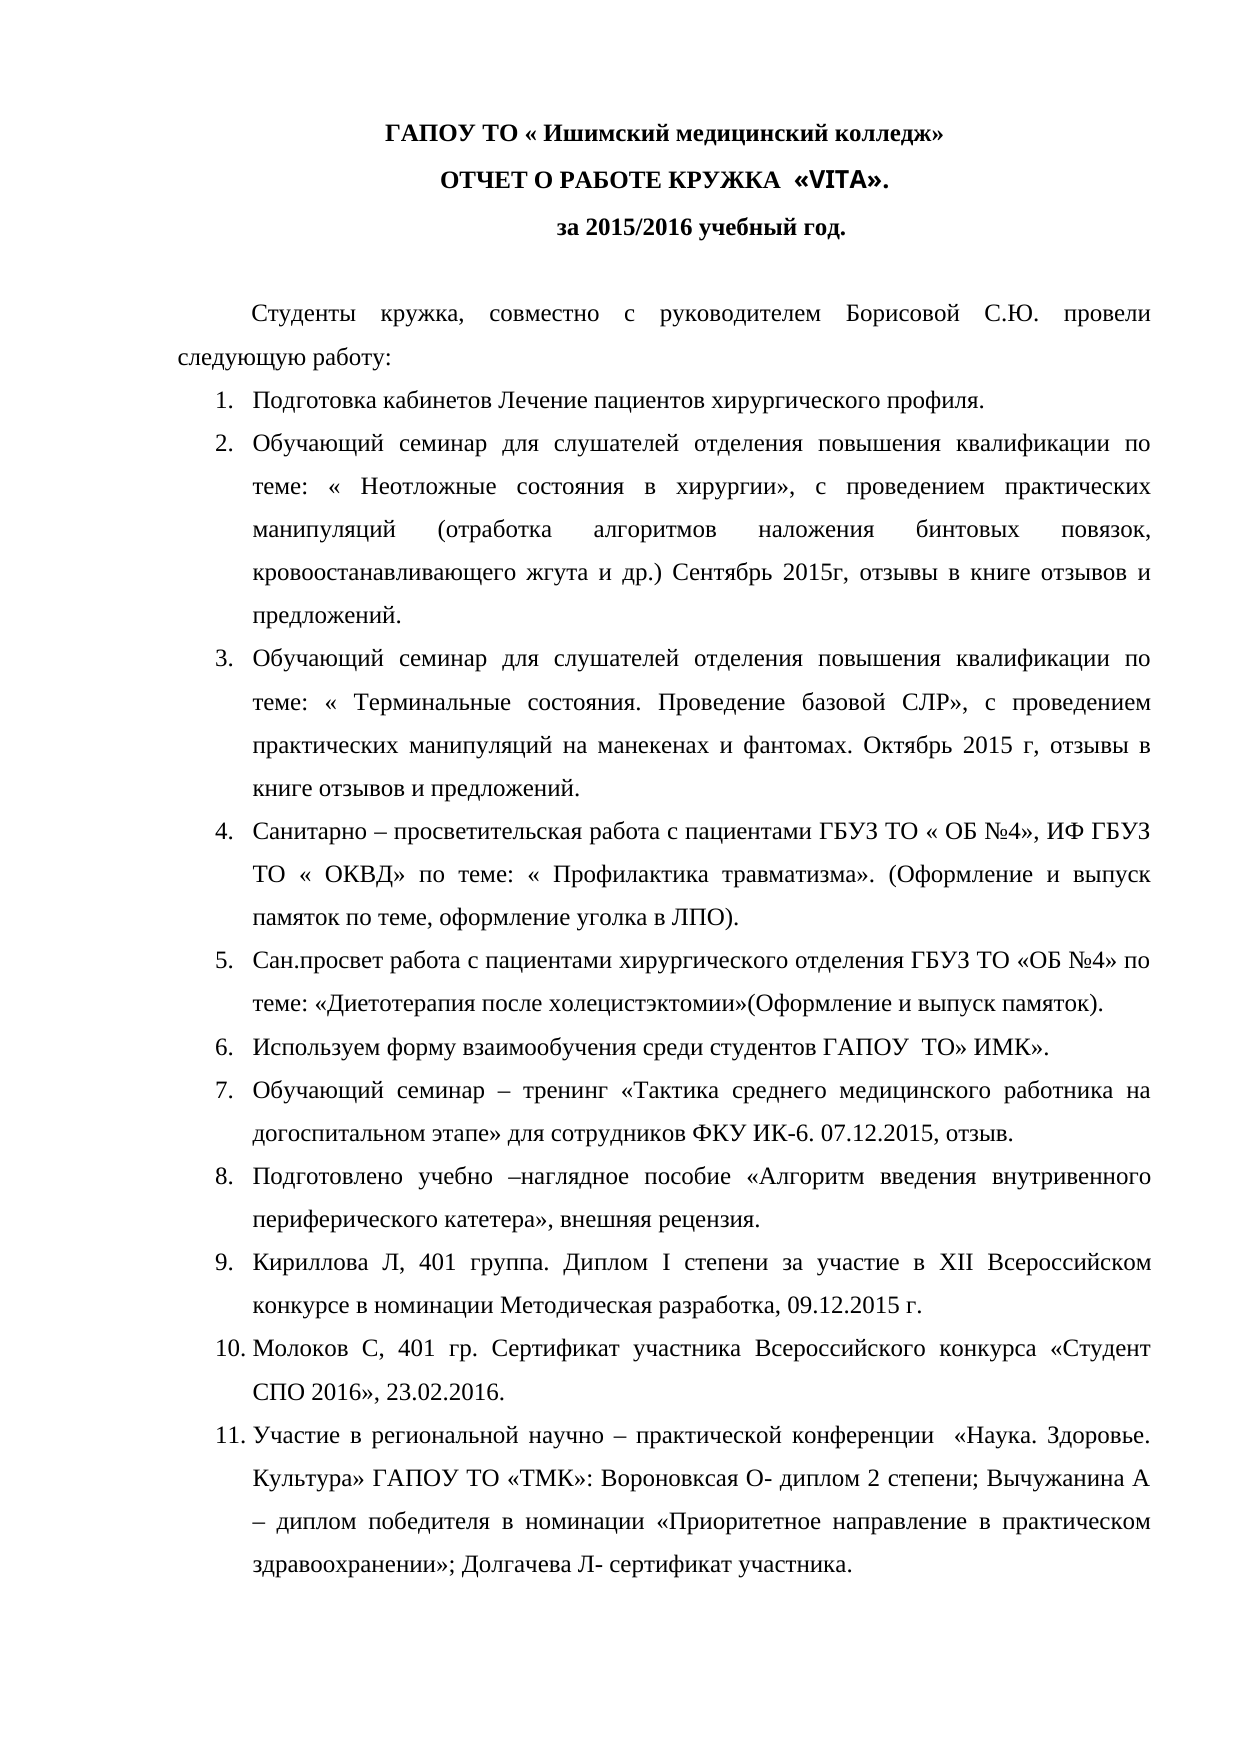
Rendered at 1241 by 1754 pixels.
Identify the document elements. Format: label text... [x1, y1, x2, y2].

text за 2015/2016 учебный год. [177, 212, 1152, 241]
list Обучающий семинар – тренинг «Тактика среднего медицинского работника на догоспитальном этапе» для сотрудников ФКУ ИК-6. 07.12.2015, отзыв. [215, 1075, 1152, 1147]
list Сан.просвет работа с пациентами хирургического отделения ГБУЗ ТО «ОБ №4» по теме: «Диетотерапия после холецистэктомии»(Оформление и выпуск памяток). [215, 945, 1152, 1017]
list Подготовлено учебно –наглядное пособие «Алгоритм введения внутривенного периферического катетера», внешняя рецензия. [215, 1161, 1152, 1233]
text Студенты кружка, совместно с руководителем Борисовой С.Ю. провели следующую работу: [177, 298, 1152, 370]
list Подготовка кабинетов Лечение пациентов хирургического профиля. [215, 385, 1152, 413]
list Обучающий семинар для слушателей отделения повышения квалификации по теме: « Терминальные состояния. Проведение базовой СЛР», с проведением практических манипуляций на манекенах и фантомах. Октябрь 2015 г, отзывы в книге отзывов и предложений. [215, 643, 1152, 802]
text ОТЧЕТ О РАБОТЕ КРУЖКА «VITA». [177, 161, 1152, 195]
text ГАПОУ ТО « Ишимский медицинский колледж» [177, 118, 1152, 147]
list Участие в региональной научно – практической конференции «Наука. Здоровье. Культура» ГАПОУ ТО «ТМК»: Вороновксая О- диплом 2 степени; Вычужанина А – диплом победителя в номинации «Приоритетное направление в практическом здравоохранении»; Долгачева Л- сертификат участника. [215, 1420, 1152, 1578]
list Санитарно – просветительская работа с пациентами ГБУЗ ТО « ОБ №4», ИФ ГБУЗ ТО « ОКВД» по теме: « Профилактика травматизма». (Оформление и выпуск памяток по теме, оформление уголка в ЛПО). [215, 816, 1152, 931]
list Обучающий семинар для слушателей отделения повышения квалификации по теме: « Неотложные состояния в хирургии», с проведением практических манипуляций (отработка алгоритмов наложения бинтовых повязок, кровоостанавливающего жгута и др.) Сентябрь 2015г, отзывы в книге отзывов и предложений. [215, 428, 1152, 629]
list Молоков С, 401 гр. Сертификат участника Всероссийского конкурса «Студент СПО 2016», 23.02.2016. [215, 1333, 1152, 1405]
list Кириллова Л, 401 группа. Диплом I степени за участие в XII Всероссийском конкурсе в номинации Методическая разработка, 09.12.2015 г. [215, 1247, 1152, 1319]
list Используем форму взаимообучения среди студентов ГАПОУ ТО» ИМК». [215, 1032, 1152, 1060]
